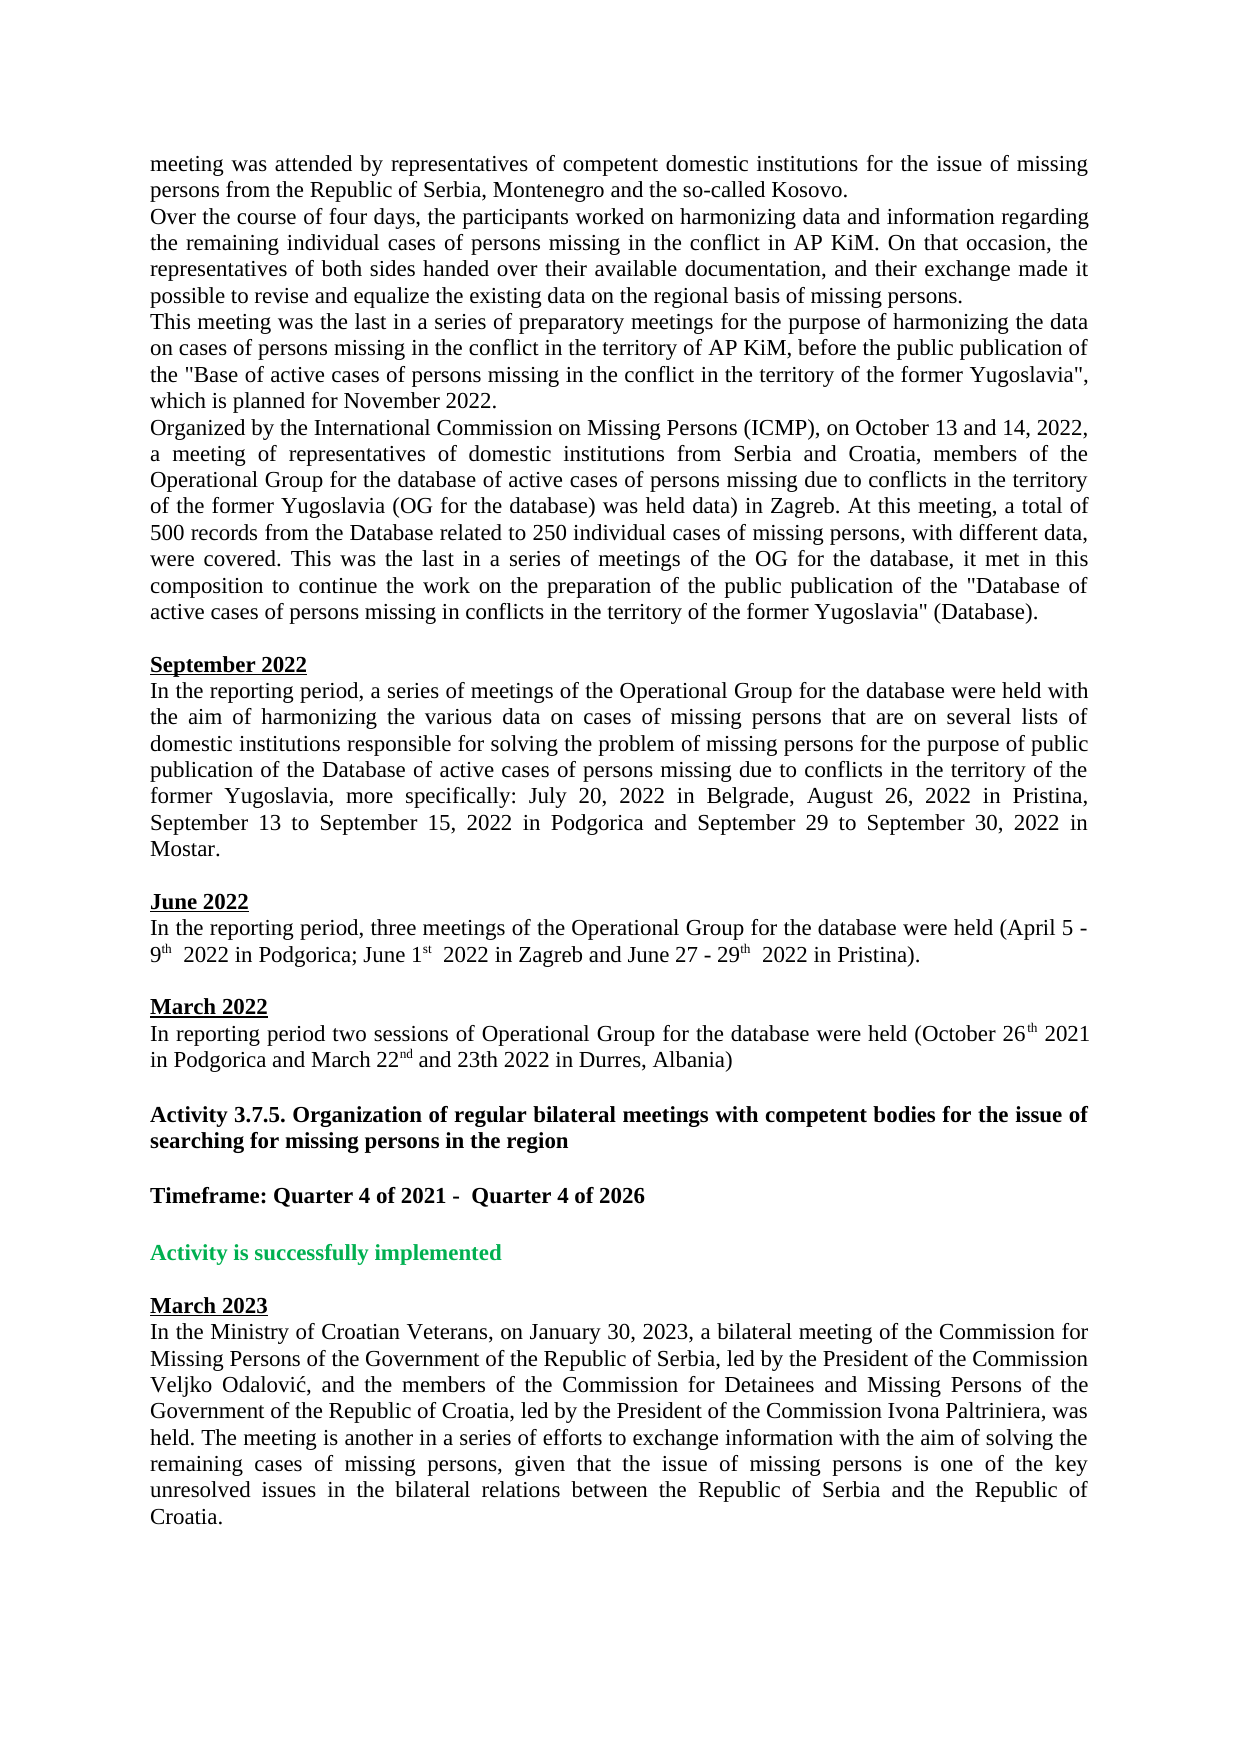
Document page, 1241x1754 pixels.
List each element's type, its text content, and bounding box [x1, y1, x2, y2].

text In the reporting period, a series of meetings of the Operational Group for the database were held with the aim of harmonizing the various data on cases of missing persons that are on several lists of domestic institutions responsible for solving the problem of missing persons for the purpose of public publication of the Database of active cases of persons missing due to conflicts in the territory of the former Yugoslavia, more specifically: July 20, 2022 in Belgrade, August 26, 2022 in Pristina, September 13 to September 15, 2022 in Podgorica and September 29 to September 30, 2022 in Mostar. [150, 677, 1090, 862]
text March 2023 [150, 1292, 1090, 1318]
text Timeframe: Quarter 4 of 2021 - Quarter 4 of 2026 [150, 1183, 1090, 1209]
text Organized by the International Commission on Missing Persons (ICMP), on October 13 and 14, 2022, a meeting of representatives of domestic institutions from Serbia and Croatia, members of the Operational Group for the database of active cases of persons missing due to conflicts in the territory of the former Yugoslavia (OG for the database) was held data) in Zagreb. At this meeting, a total of 500 records from the Database related to 250 individual cases of missing persons, with different data, were covered. This was the last in a series of meetings of the OG for the database, it met in this composition to continue the work on the preparation of the public publication of the "Database of active cases of persons missing in conflicts in the territory of the former Yugoslavia" (Database). [150, 413, 1090, 624]
text Activity is successfully implemented [150, 1239, 1090, 1266]
text In the reporting period, three meetings of the Operational Group for the database were held (April 5 - 9th 2022 in Podgorica; June 1st 2022 in Zagreb and June 27 - 29th 2022 in Pristina). [150, 914, 1090, 967]
text September 2022 [150, 651, 1090, 677]
text March 2022 [150, 993, 1090, 1020]
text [150, 150, 1090, 203]
text This meeting was the last in a series of preparatory meetings for the purpose of harmonizing the data on cases of persons missing in the conflict in the territory of AP KiM, before the public publication of the "Base of active cases of persons missing in the conflict in the territory of the former Yugoslavia", which is planned for November 2022. [150, 308, 1090, 413]
text In the Ministry of Croatian Veterans, on January 30, 2023, a bilateral meeting of the Commission for Missing Persons of the Government of the Republic of Serbia, led by the President of the Commission Veljko Odalović, and the members of the Commission for Detainees and Missing Persons of the Government of the Republic of Croatia, led by the President of the Commission Ivona Paltriniera, was held. The meeting is another in a series of efforts to exchange information with the aim of solving the remaining cases of missing persons, given that the issue of missing persons is one of the key unresolved issues in the bilateral relations between the Republic of Serbia and the Republic of Croatia. [150, 1318, 1090, 1529]
text Over the course of four days, the participants worked on harmonizing data and information regarding the remaining individual cases of persons missing in the conflict in AP KiM. On that occasion, the representatives of both sides handed over their available documentation, and their exchange made it possible to revise and equalize the existing data on the regional basis of missing persons. [150, 203, 1090, 308]
text In reporting period two sessions of Operational Group for the database were held (October 26th 2021 in Podgorica and March 22nd and 23th 2022 in Durres, Albania) [150, 1020, 1090, 1072]
subtitle Activity 3.7.5. Organization of regular bilateral meetings with competent bodies for the issue of searching for missing persons in the region [150, 1101, 1090, 1154]
text June 2022 [150, 888, 1090, 914]
